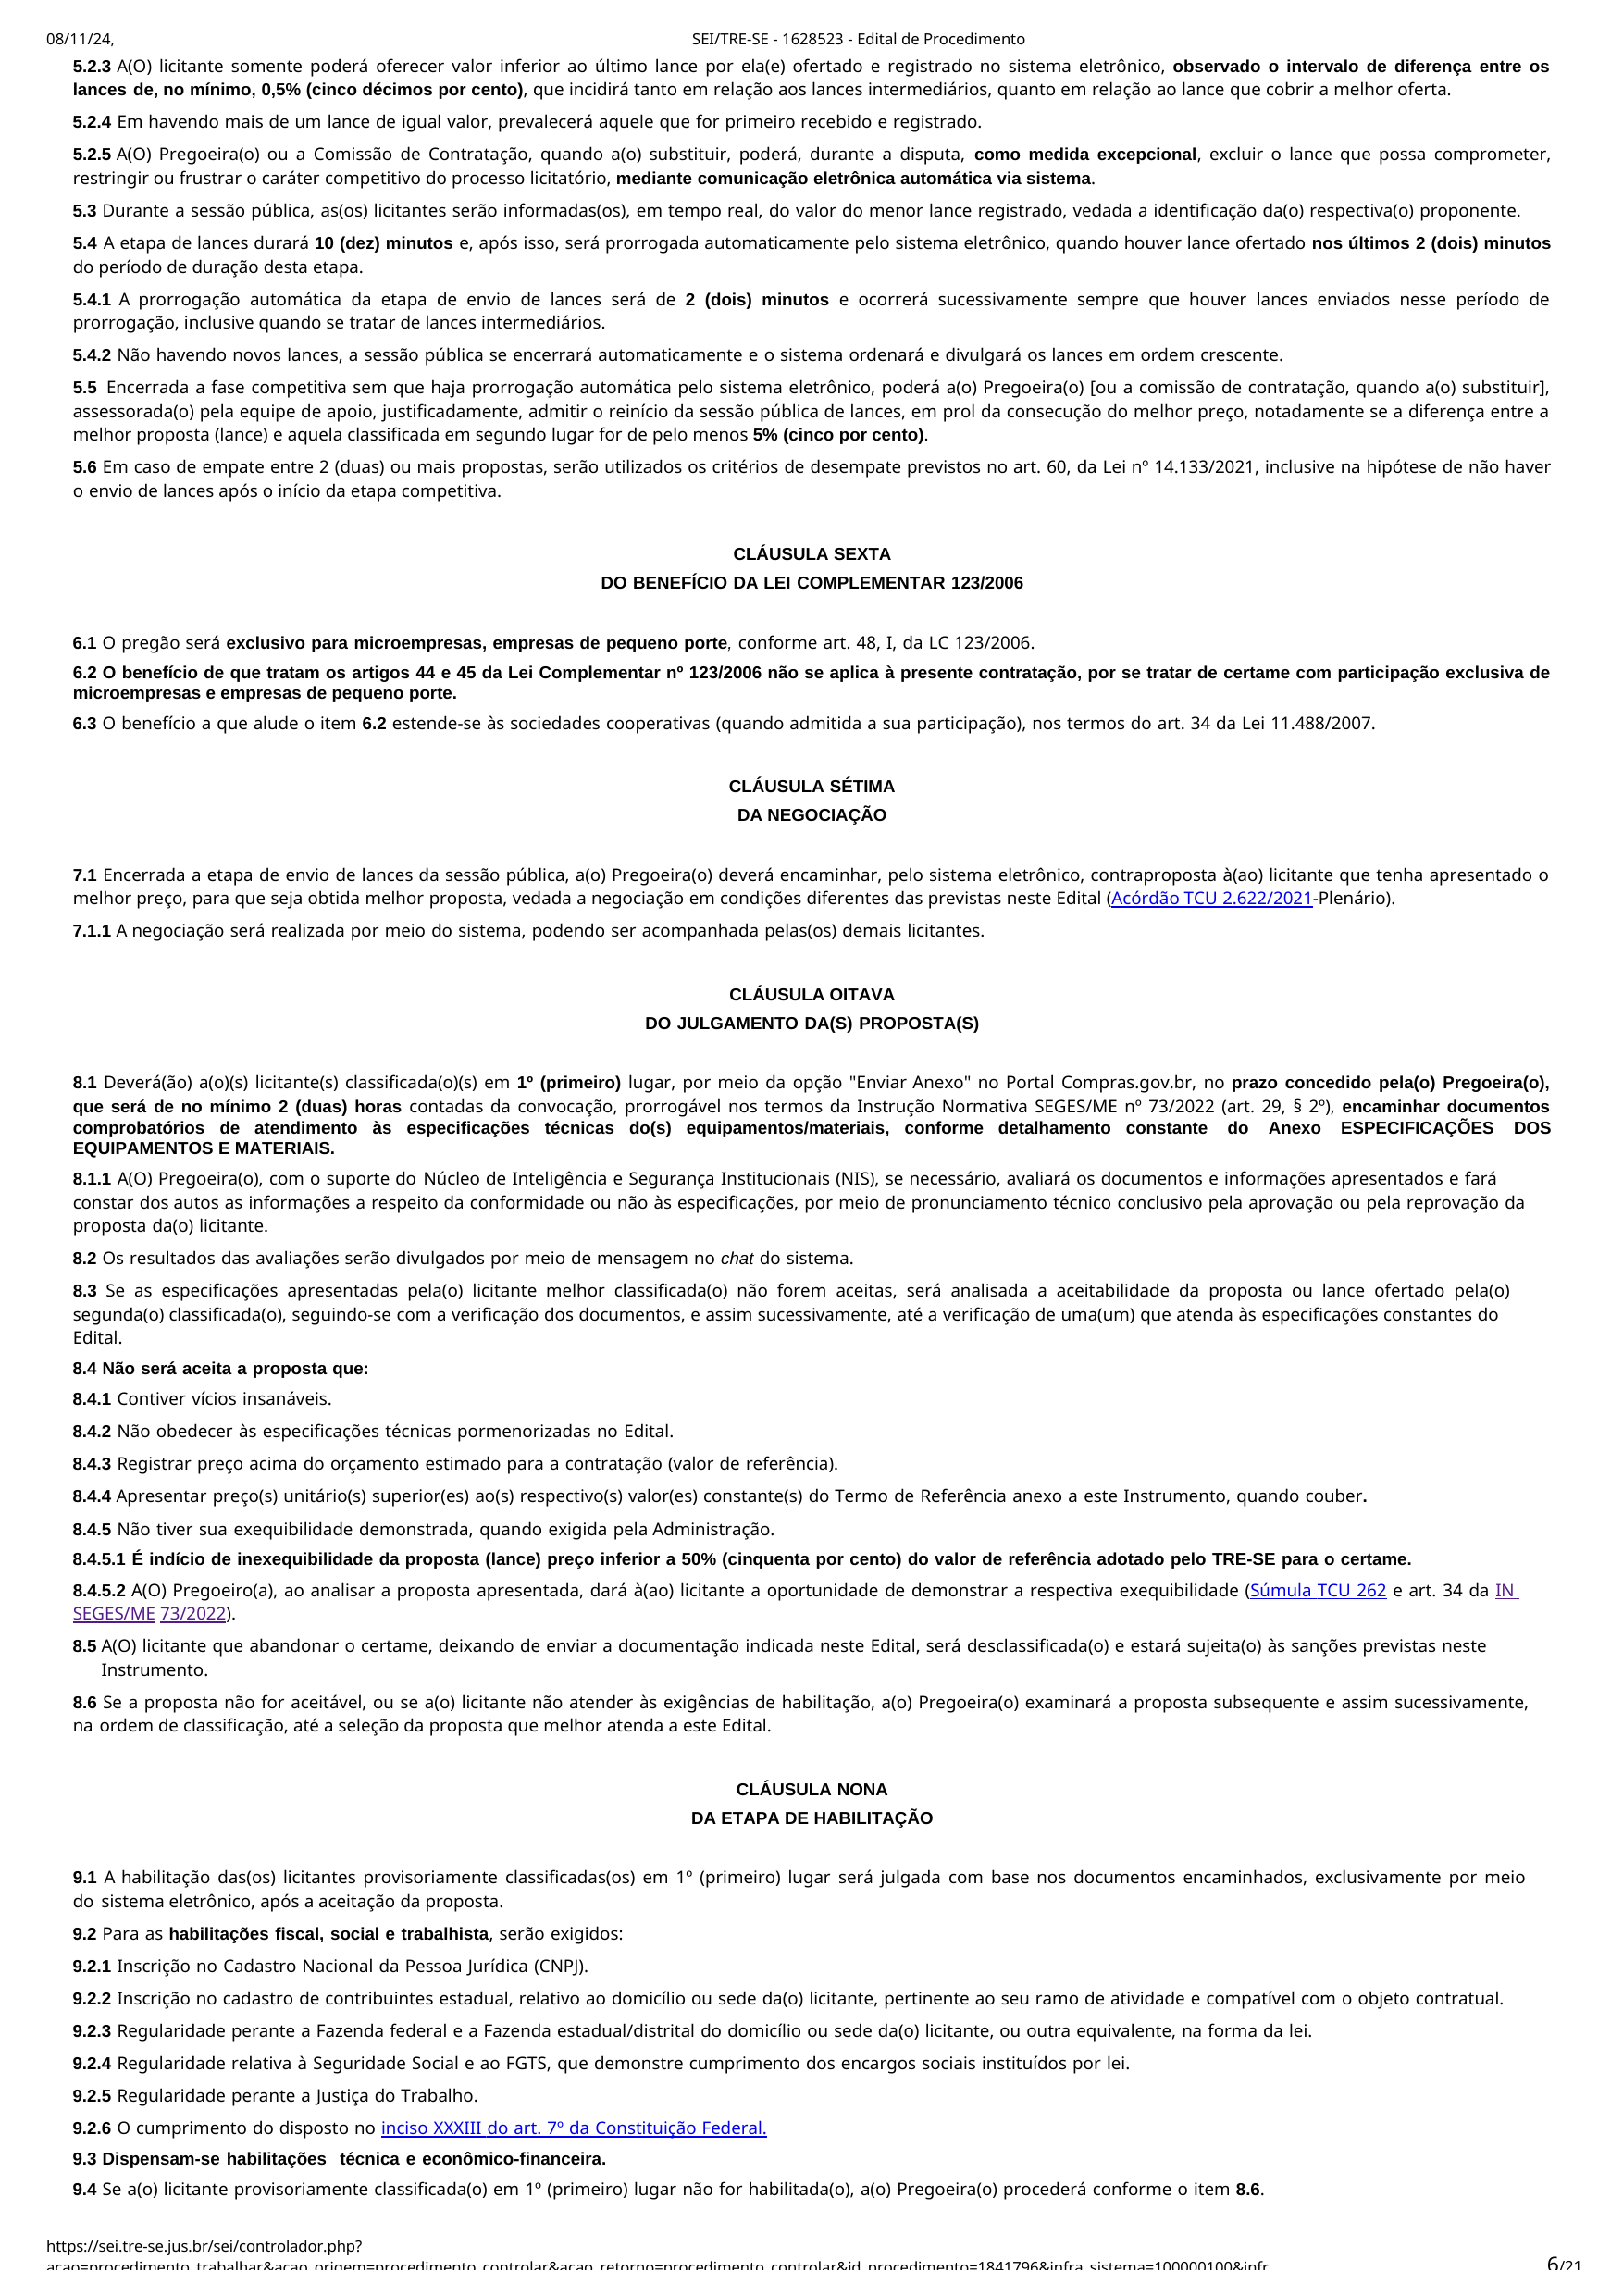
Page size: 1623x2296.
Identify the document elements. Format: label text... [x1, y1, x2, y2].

list Inscrição no Cadastro Nacional da Pessoa Jurídica (CNPJ). [72, 1954, 1579, 1978]
text DO JULGAMENTO DA(S) PROPOSTA(S) [54, 1012, 1570, 1033]
list Os resultados das avaliações serão divulgados por meio de mensagem no chat do sistema. [72, 1246, 1579, 1270]
list A negociação será realizada por meio do sistema, podendo ser acompanhada pelas(os) demais licitantes. [72, 919, 1579, 942]
list Se as especificações apresentadas pela(o) licitante melhor classificada(o) não forem aceitas, será analisada a aceitabilidade da proposta ou lance ofertado pela(o) segunda(o) classificada(o), seguindo-se com a verificação dos documentos, e assim sucessivamente, até a verificação de uma(um) que atenda às especificações constantes do Edital. [72, 1278, 1552, 1349]
list A(O) Pregoeira(o), com o suporte do Núcleo de Inteligência e Segurança Institucionais (NIS), se necessário, avaliará os documentos e informações apresentados e fará constar dos autos as informações a respeito da conformidade ou não às especificações, por meio de pronunciamento técnico conclusivo pela aprovação ou pela reprovação da proposta da(o) licitante. [72, 1166, 1552, 1237]
list Não havendo novos lances, a sessão pública se encerrará automaticamente e o sistema ordenará e divulgará os lances em ordem crescente. [72, 342, 1579, 366]
list Regularidade perante a Justiça do Trabalho. [72, 2083, 1579, 2107]
list Durante a sessão pública, as(os) licitantes serão informadas(os), em tempo real, do valor do menor lance registrado, vedada a identificação da(o) respectiva(o) proponente. [72, 198, 1579, 222]
list Em havendo mais de um lance de igual valor, prevalecerá aquele que for primeiro recebido e registrado. [72, 110, 1579, 133]
list A(O) Pregoeiro(a), ao analisar a proposta apresentada, dará à(ao) licitante a oportunidade de demonstrar a respectiva exequibilidade (Súmula TCU 262 e art. 34 da IN SEGES/ME 73/2022). [72, 1578, 1552, 1625]
list Regularidade relativa à Seguridade Social e ao FGTS, que demonstre cumprimento dos encargos sociais instituídos por lei. [72, 2051, 1579, 2075]
list A habilitação das(os) licitantes provisoriamente classificadas(os) em 1º (primeiro) lugar será julgada com base nos documentos encaminhados, exclusivamente por meio do sistema eletrônico, após a aceitação da proposta. [72, 1866, 1552, 1913]
list O pregão será exclusivo para microempresas, empresas de pequeno porte, conforme art. 48, I, da LC 123/2006. [72, 630, 1579, 653]
subtitle CLÁUSULA NONA [54, 1779, 1570, 1799]
subtitle CLÁUSULA SÉTIMA DA NEGOCIAÇÃO [727, 776, 897, 825]
list Em caso de empate entre 2 (duas) ou mais propostas, serão utilizados os critérios de desempate previstos no art. 60, da Lei nº 14.133/2021, inclusive na hipótese de não haver o envio de lances após o início da etapa competitiva. [72, 455, 1552, 503]
subtitle Não será aceita a proposta que: [72, 1359, 1579, 1378]
text DO BENEFÍCIO DA LEI COMPLEMENTAR 123/2006 [54, 573, 1570, 592]
text DA ETAPA DE HABILITAÇÃO [54, 1807, 1570, 1828]
list Inscrição no cadastro de contribuintes estadual, relativo ao domicílio ou sede da(o) licitante, pertinente ao seu ramo de atividade e compatível com o objeto contratual. [72, 1986, 1579, 2010]
list A etapa de lances durará 10 (dez) minutos e, após isso, será prorrogada automaticamente pelo sistema eletrônico, quando houver lance ofertado nos últimos 2 (dois) minutos do período de duração desta etapa. [72, 230, 1552, 278]
list Se a proposta não for aceitável, ou se a(o) licitante não atender às exigências de habilitação, a(o) Pregoeira(o) examinará a proposta subsequente e assim sucessivamente, na ordem de classificação, até a seleção da proposta que melhor atenda a este Edital. [72, 1690, 1552, 1737]
list A(O) Pregoeira(o) ou a Comissão de Contratação, quando a(o) substituir, poderá, durante a disputa, como medida excepcional, excluir o lance que possa comprometer, restringir ou frustrar o caráter competitivo do processo licitatório, mediante comunicação eletrônica automática via sistema. [72, 143, 1552, 190]
list Regularidade perante a Fazenda federal e a Fazenda estadual/distrital do domicílio ou sede da(o) licitante, ou outra equivalente, na forma da lei. [72, 2018, 1579, 2042]
list Apresentar preço(s) unitário(s) superior(es) ao(s) respectivo(s) valor(es) constante(s) do Termo de Referência anexo a este Instrumento, quando couber. [72, 1484, 1579, 1508]
subtitle É indício de inexequibilidade da proposta (lance) preço inferior a 50% (cinquenta por cento) do valor de referência adotado pelo TRE-SE para o certame. [72, 1549, 1579, 1570]
subtitle Dispensam-se habilitações técnica e econômico-financeira. [72, 2149, 1579, 2168]
list O benefício a que alude o item 6.2 estende-se às sociedades cooperativas (quando admitida a sua participação), nos termos do art. 34 da Lei 11.488/2007. [72, 712, 1579, 735]
list Não tiver sua exequibilidade demonstrada, quando exigida pela Administração. [72, 1517, 1579, 1540]
list Encerrada a etapa de envio de lances da sessão pública, a(o) Pregoeira(o) deverá encaminhar, pelo sistema eletrônico, contraproposta à(ao) licitante que tenha apresentado o melhor preço, para que seja obtida melhor proposta, vedada a negociação em condições diferentes das previstas neste Edital (Acórdão TCU 2.622/2021-Plenário). [72, 863, 1552, 910]
list O cumprimento do disposto no inciso XXXIII do art. 7º da Constituição Federal. [72, 2116, 1579, 2140]
list Encerrada a fase competitiva sem que haja prorrogação automática pelo sistema eletrônico, poderá a(o) Pregoeira(o) [ou a comissão de contratação, quando a(o) substituir], assessorada(o) pela equipe de apoio, justificadamente, admitir o reinício da sessão pública de lances, em prol da consecução do melhor preço, notadamente se a diferença entre a melhor proposta (lance) e aquela classificada em segundo lugar for de pelo menos 5% (cinco por cento). [72, 376, 1552, 446]
list Se a(o) licitante provisoriamente classificada(o) em 1º (primeiro) lugar não for habilitada(o), a(o) Pregoeira(o) procederá conforme o item 8.6. [72, 2178, 1579, 2201]
subtitle CLÁUSULA OITAVA [54, 984, 1570, 1004]
list A(O) licitante que abandonar o certame, deixando de enviar a documentação indicada neste Edital, será desclassificada(o) e estará sujeita(o) às sanções previstas neste Instrumento. [72, 1634, 1579, 1682]
list Não obedecer às especificações técnicas pormenorizadas no Edital. [72, 1420, 1579, 1443]
list Para as habilitações fiscal, social e trabalhista, serão exigidos: [72, 1921, 1579, 1945]
subtitle O benefício de que tratam os artigos 44 e 45 da Lei Complementar nº 123/2006 não se aplica à presente contratação, por se tratar de certame com participação exclusiva de microempresas e empresas de pequeno porte. [72, 663, 1552, 702]
list A prorrogação automática da etapa de envio de lances será de 2 (dois) minutos e ocorrerá sucessivamente sempre que houver lances enviados nesse período de prorrogação, inclusive quando se tratar de lances intermediários. [72, 287, 1552, 334]
list Contiver vícios insanáveis. [72, 1387, 1579, 1410]
subtitle CLÁUSULA SEXTA [54, 544, 1570, 564]
list Registrar preço acima do orçamento estimado para a contratação (valor de referência). [72, 1452, 1579, 1475]
list A(O) licitante somente poderá oferecer valor inferior ao último lance por ela(e) ofertado e registrado no sistema eletrônico, observado o intervalo de diferença entre os lances de, no mínimo, 0,5% (cinco décimos por cento), que incidirá tanto em relação aos lances intermediários, quanto em relação ao lance que cobrir a melhor oferta. [72, 54, 1552, 101]
list Deverá(ão) a(o)(s) licitante(s) classificada(o)(s) em 1º (primeiro) lugar, por meio da opção "Enviar Anexo" no Portal Compras.gov.br, no prazo concedido pela(o) Pregoeira(o), que será de no mínimo 2 (duas) horas contadas da convocação, prorrogável nos termos da Instrução Normativa SEGES/ME nº 73/2022 (art. 29, § 2º), encaminhar documentos comprobatórios de atendimento às especificações técnicas do(s) equipamentos/materiais, conforme detalhamento constante do Anexo ESPECIFICAÇÕES DOS EQUIPAMENTOS E MATERIAIS. [72, 1071, 1552, 1158]
